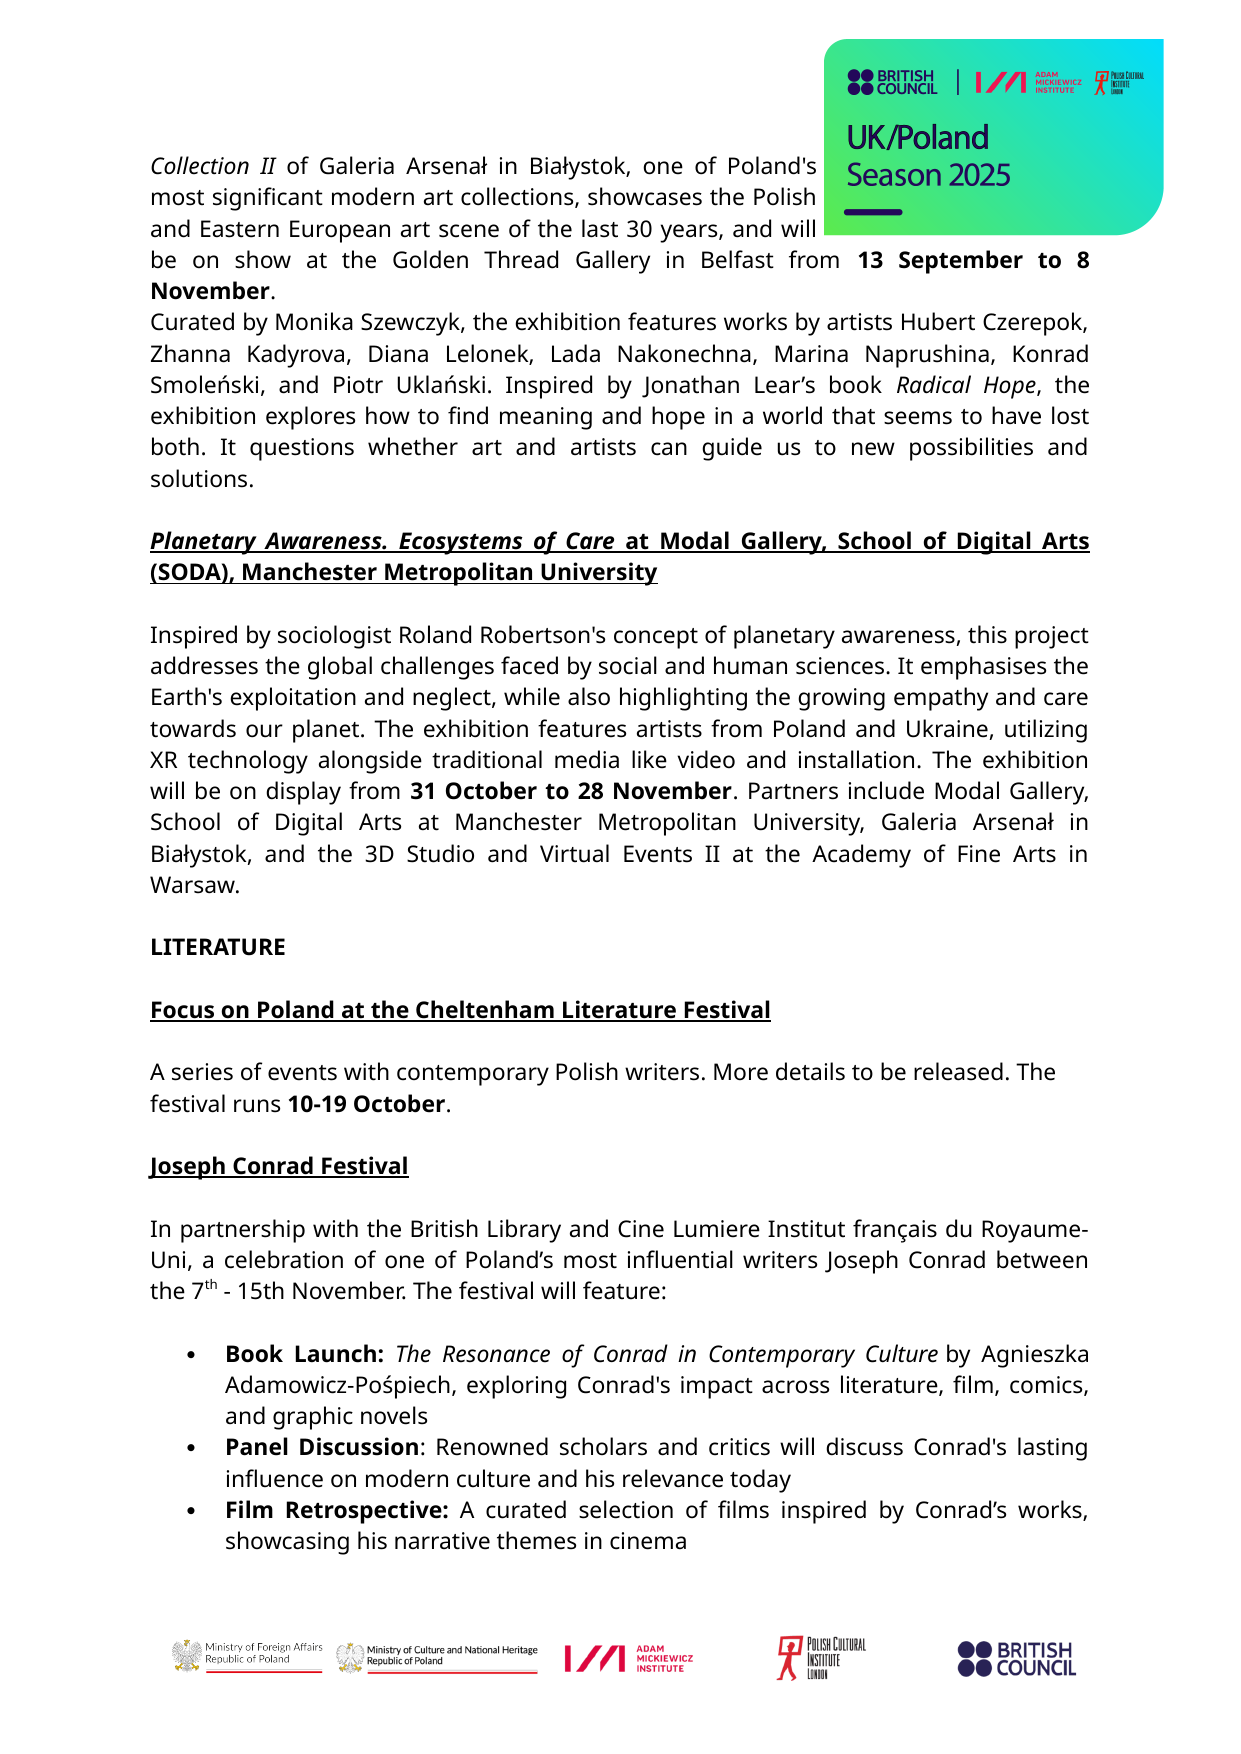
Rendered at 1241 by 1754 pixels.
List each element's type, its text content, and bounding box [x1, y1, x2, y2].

text Inspired by sociologist Roland Robertson's concept of planetary awareness, this project addresses the global challenges faced by social and human sciences. It emphasises the Earth's exploitation and neglect, while also highlighting the growing empathy and care towards our planet. The exhibition features artists from Poland and Ukraine, utilizing XR technology alongside traditional media like video and installation. The exhibition will be on display from 31 October to 28 November. Partners include Modal Gallery, School of Digital Arts at Manchester Metropolitan University, Galeria Arsenał in Białystok, and the 3D Studio and Virtual Events II at the Academy of Fine Arts in Warsaw. [150, 619, 1090, 900]
text Planetary Awareness. Ecosystems of Care at Modal Gallery, School of Digital Arts (SODA), Manchester Metropolitan University [150, 553, 1090, 587]
text Focus on Poland at the Cheltenham Literature Festival [150, 994, 1090, 1025]
text A series of events with contemporary Polish writers. More details to be released. The festival runs 10-19 October. [150, 1056, 1090, 1119]
picture [164, 1631, 1077, 1681]
text In partnership with the British Library and Cine Lumiere Institut français du Royaume-Uni, a celebration of one of Poland’s most influential writers Joseph Conrad between the 7th - 15th November. The festival will feature: [150, 1212, 1090, 1306]
list Panel Discussion: Renowned scholars and critics will discuss Conrad's lasting influence on modern culture and his relevance today [187, 1431, 1090, 1494]
text Collection II of Galeria Arsenał in Białystok, one of Poland's most significant modern art collections, showcases the Polish and Eastern European art scene of the last 30 years, and will be on show at the Golden Thread Gallery in Belfast from 13 September to 8 November. [150, 150, 1090, 306]
text LITERATURE [150, 931, 1090, 962]
text Joseph Conrad Festival [150, 1150, 1090, 1181]
text Curated by Monika Szewczyk, the exhibition features works by artists Hubert Czerepok, Zhanna Kadyrova, Diana Lelonek, Lada Nakonechna, Marina Naprushina, Konrad Smoleński, and Piotr Uklański. Inspired by Jonathan Lear’s book Radical Hope, the exhibition explores how to find meaning and hope in a world that seems to have lost both. It questions whether art and artists can guide us to new possibilities and solutions. [150, 306, 1090, 494]
picture [817, 33, 1170, 242]
text Planetary Awareness. Ecosystems of Care at Modal Gallery, School of Digital Arts (SODA), Manchester Metropolitan University [150, 525, 1090, 551]
list Film Retrospective: A curated selection of films inspired by Conrad’s works, showcasing his narrative themes in cinema [187, 1494, 1090, 1556]
list Book Launch: The Resonance of Conrad in Contemporary Culture by Agnieszka Adamowicz-Pośpiech, exploring Conrad's impact across literature, film, comics, and graphic novels [187, 1337, 1090, 1431]
